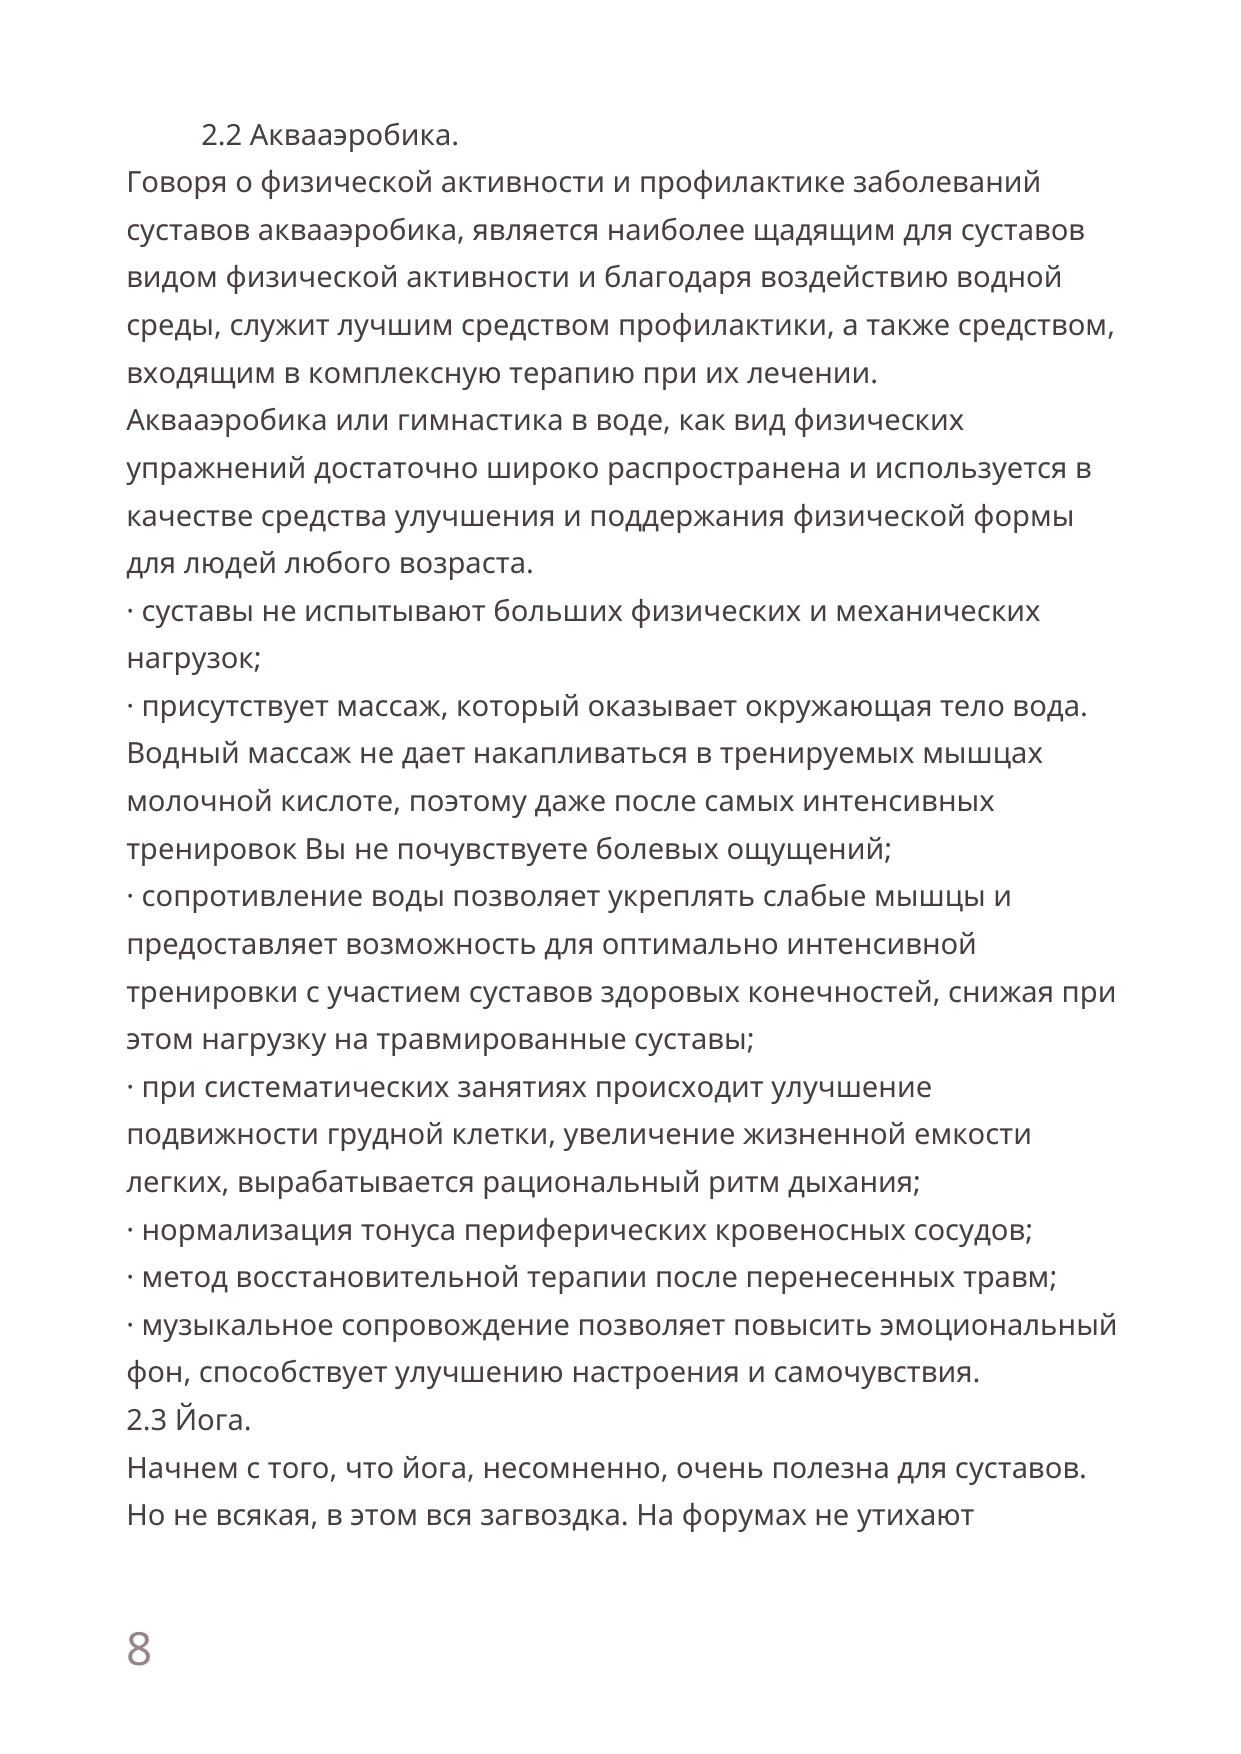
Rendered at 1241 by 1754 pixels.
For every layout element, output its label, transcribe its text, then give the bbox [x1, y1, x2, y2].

text · сопротивление воды позволяет укреплять слабые мышцы и предоставляет возможность для оптимально интенсивной тренировки с участием суставов здоровых конечностей, снижая при этом нагрузку на травмированные суставы; [126, 876, 1130, 1058]
text · нормализация тонуса периферических кровеносных сосудов; [126, 1209, 1130, 1248]
text Говоря о физической активности и профилактике заболеваний суставов аквааэробика, является наиболее щадящим для суставов видом физической активности и благодаря воздействию водной среды, служит лучшим средством профилактики, а также средством, входящим в комплексную терапию при их лечении. [126, 162, 1130, 392]
text Аквааэробика или гимнастика в воде, как вид физических упражнений достаточно широко распространена и используется в качестве средства улучшения и поддержания физической формы для людей любого возраста. [126, 399, 1130, 582]
text 2.3 Йога. [126, 1399, 1130, 1439]
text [126, 1447, 1130, 1534]
list 2.2 Аквааэробика. [201, 114, 1130, 154]
text · при систематических занятиях происходит улучшение подвижности грудной клетки, увеличение жизненной емкости легких, вырабатывается рациональный ритм дыхания; [126, 1066, 1130, 1201]
text · метод восстановительной терапии после перенесенных травм; [126, 1256, 1130, 1296]
text · присутствует массаж, который оказывает окружающая тело вода. Водный массаж не дает накапливаться в тренируемых мышцах молочной кислоте, поэтому даже после самых интенсивных тренировок Вы не почувствуете болевых ощущений; [126, 685, 1130, 868]
text · музыкальное сопровождение позволяет повысить эмоциональный фон, способствует улучшению настроения и самочувствия. [126, 1304, 1130, 1391]
text · суставы не испытывают больших физических и механических нагрузок; [126, 590, 1130, 677]
